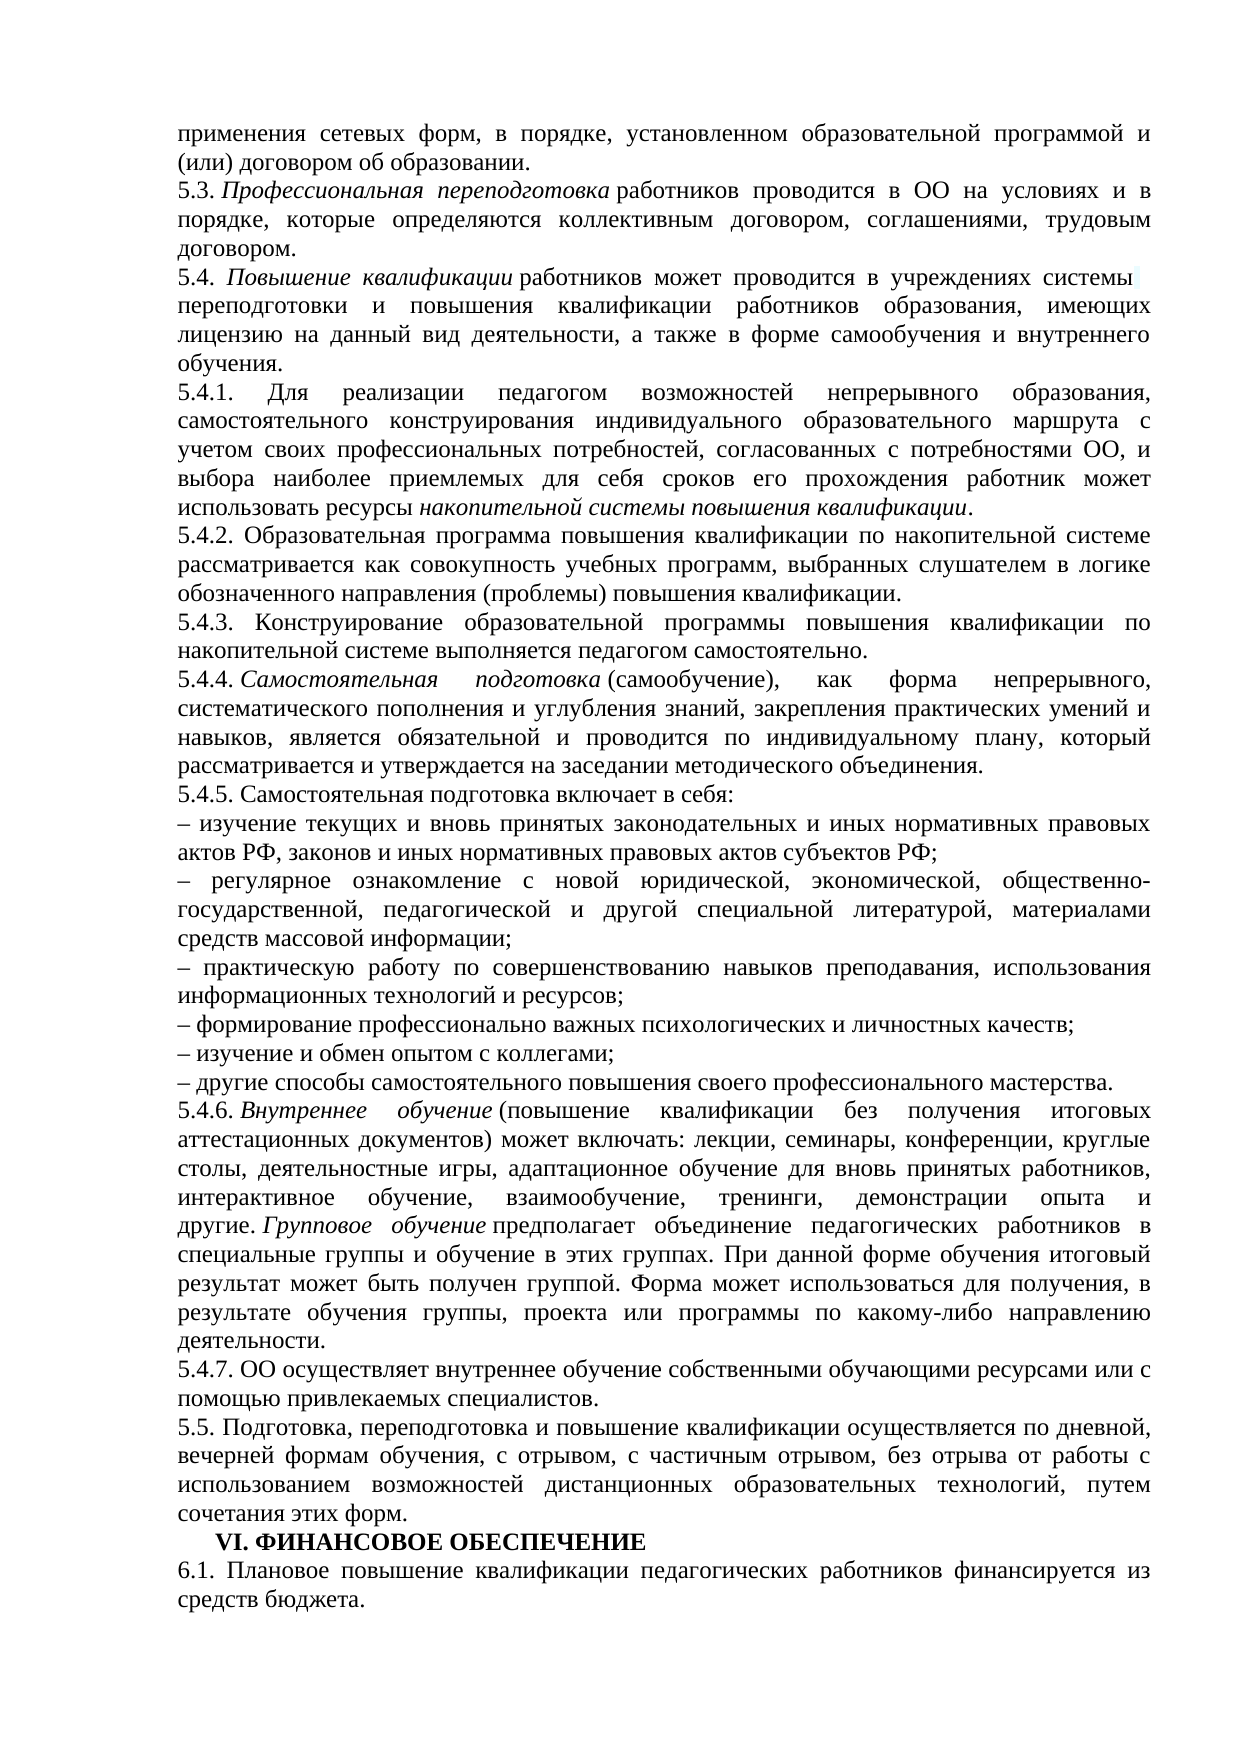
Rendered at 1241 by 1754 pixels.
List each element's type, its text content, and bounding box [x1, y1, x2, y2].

text 5.4.3. Конструирование образовательной программы повышения квалификации по накопительной системе выполняется педагогом самостоятельно. [177, 607, 1152, 664]
text 5.4. Повышение квалификации работников может проводится в учреждениях системы переподготовки и повышения квалификации работников образования, имеющих лицензию на данный вид деятельности, а также в форме самообучения и внутреннего обучения. [177, 262, 1152, 377]
text – изучение текущих и вновь принятых законодательных и иных нормативных правовых актов РФ, законов и иных нормативных правовых актов субъектов РФ; [177, 808, 1152, 866]
text – другие способы самостоятельного повышения своего профессионального мастерства. [177, 1067, 1152, 1096]
text 5.4.7. ОО осуществляет внутреннее обучение собственными обучающими ресурсами или с помощью привлекаемых специалистов. [177, 1354, 1152, 1412]
text 5.4.5. Самостоятельная подготовка включает в себя: [177, 779, 1152, 808]
text 5.4.4. Самостоятельная подготовка (самообучение), как форма непрерывного, систематического пополнения и углубления знаний, закрепления практических умений и навыков, является обязательной и проводится по индивидуальному плану, который рассматривается и утверждается на заседании методического объединения. [177, 664, 1152, 779]
text 5.4.2. Образовательная программа повышения квалификации по накопительной системе рассматривается как совокупность учебных программ, выбранных слушателем в логике обозначенного направления (проблемы) повышения квалификации. [177, 521, 1152, 607]
text – практическую работу по совершенствованию навыков преподавания, использования информационных технологий и ресурсов; [177, 952, 1152, 1009]
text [177, 118, 1152, 176]
text – изучение и обмен опытом с коллегами; [177, 1038, 1152, 1067]
text 5.5. Подготовка, переподготовка и повышение квалификации осуществляется по дневной, вечерней формам обучения, с отрывом, с частичным отрывом, без отрыва от работы с использованием возможностей дистанционных образовательных технологий, путем сочетания этих форм. [177, 1412, 1152, 1527]
text VI. ФИНАНСОВОЕ ОБЕСПЕЧЕНИЕ [215, 1527, 1114, 1556]
text – регулярное ознакомление с новой юридической, экономической, общественно-государственной, педагогической и другой специальной литературой, материалами средств массовой информации; [177, 866, 1152, 952]
text 5.3. Профессиональная переподготовка работников проводится в ОО на условиях и в порядке, которые определяются коллективным договором, соглашениями, трудовым договором. [177, 176, 1152, 262]
text 6.1. Плановое повышение квалификации педагогических работников финансируется из средств бюджета. [177, 1556, 1152, 1613]
text 5.4.6. Внутреннее обучение (повышение квалификации без получения итоговых аттестационных документов) может включать: лекции, семинары, конференции, круглые столы, деятельностные игры, адаптационное обучение для вновь принятых работников, интерактивное обучение, взаимообучение, тренинги, демонстрации опыта и другие. Групповое обучение предполагает объединение педагогических работников в специальные группы и обучение в этих группах. При данной форме обучения итоговый результат может быть получен группой. Форма может использоваться для получения, в результате обучения группы, проекта или программы по какому-либо направлению деятельности. [177, 1096, 1152, 1354]
text – формирование профессионально важных психологических и личностных качеств; [177, 1009, 1152, 1038]
text 5.4.1. Для реализации педагогом возможностей непрерывного образования, самостоятельного конструирования индивидуального образовательного маршрута с учетом своих профессиональных потребностей, согласованных с потребностями ОО, и выбора наиболее приемлемых для себя сроков его прохождения работник может использовать ресурсы накопительной системы повышения квалификации. [177, 377, 1152, 521]
